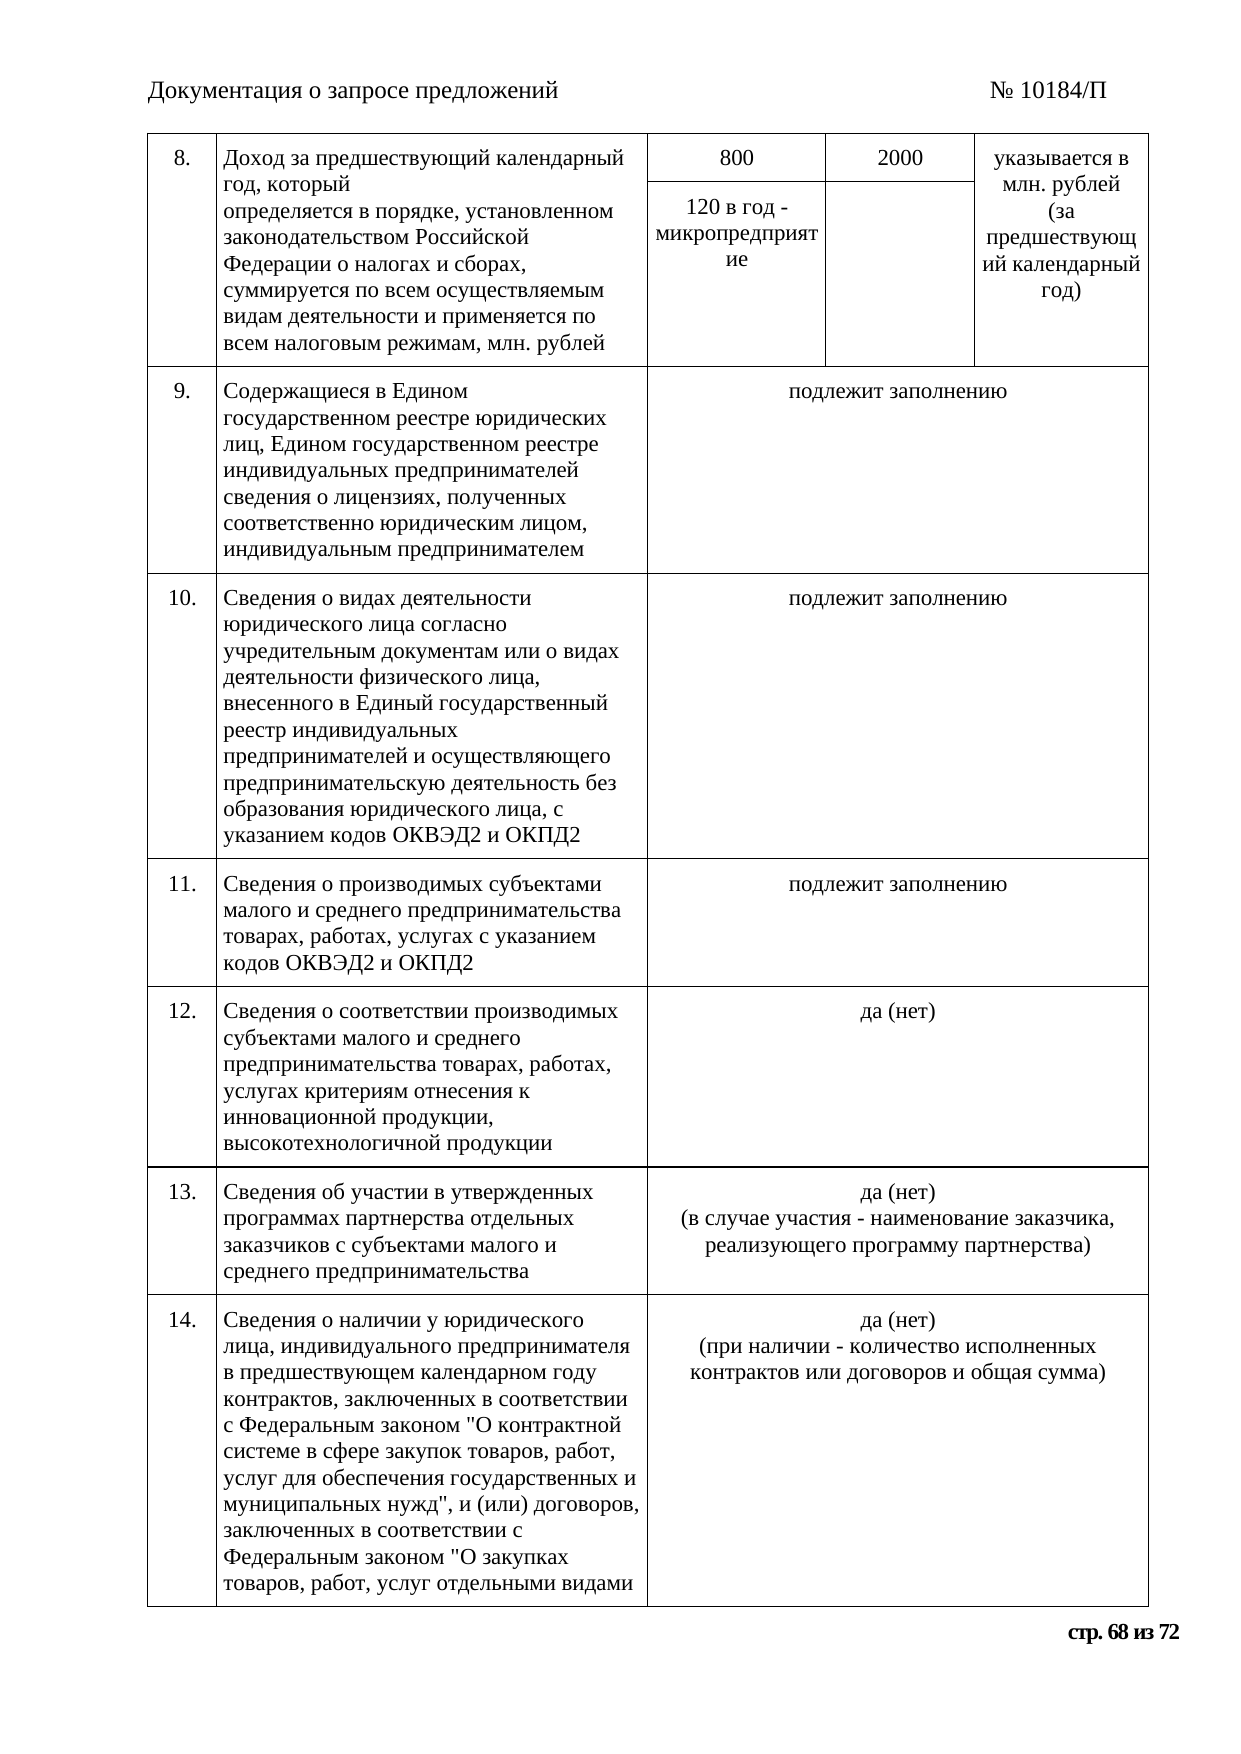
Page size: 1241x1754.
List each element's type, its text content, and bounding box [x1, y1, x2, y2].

table_cell 12. [148, 987, 216, 1166]
table_cell 13. [148, 1168, 216, 1294]
table_cell подлежит заполнению [648, 367, 1148, 572]
table_cell Сведения о соответствии производимых субъектами малого и среднего предпринимательства товарах, работах, услугах критериям отнесения к инновационной продукции, высокотехнологичной продукции [217, 987, 647, 1166]
table_cell 14. [148, 1295, 216, 1606]
table_cell 8. [148, 134, 216, 366]
table_cell Содержащиеся в Едином государственном реестре юридических лиц, Едином государственном реестре индивидуальных предпринимателей сведения о лицензиях, полученных соответственно юридическим лицом, индивидуальным предпринимателем [217, 367, 647, 572]
table_cell Сведения об участии в утвержденных программах партнерства отдельных заказчиков с субъектами малого и среднего предпринимательства [217, 1168, 647, 1294]
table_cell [648, 1295, 1148, 1606]
table_cell 9. [148, 367, 216, 572]
table_cell 11. [148, 859, 216, 986]
table_cell подлежит заполнению [648, 574, 1148, 858]
table_cell Сведения о видах деятельности юридического лица согласно учредительным документам или о видах деятельности физического лица, внесенного в Единый государственный реестр индивидуальных предпринимателей и осуществляющего предпринимательскую деятельность без образования юридического лица, с указанием кодов ОКВЭД2 и ОКПД2 [217, 574, 647, 858]
table_cell подлежит заполнению [648, 859, 1148, 986]
table_cell да (нет) (в случае участия - наименование заказчика, реализующего программу партнерства) [648, 1168, 1148, 1294]
table_cell [826, 182, 974, 366]
table_cell 2000 [826, 134, 974, 181]
table_cell да (нет) [648, 987, 1148, 1166]
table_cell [217, 1295, 647, 1606]
table_cell Сведения о производимых субъектами малого и среднего предпринимательства товарах, работах, услугах с указанием кодов ОКВЭД2 и ОКПД2 [217, 859, 647, 986]
table_cell 10. [148, 574, 216, 858]
table_cell указывается в млн. рублей (за предшествующий календарный год) [975, 134, 1148, 366]
table_cell 800 [648, 134, 825, 181]
table_cell Доход за предшествующий календарный год, который определяется в порядке, установленном законодательством Российской Федерации о налогах и сборах, суммируется по всем осуществляемым видам деятельности и применяется по всем налоговым режимам, млн. рублей [217, 134, 647, 366]
table_cell 120 в год - микропредприятие [648, 182, 825, 366]
